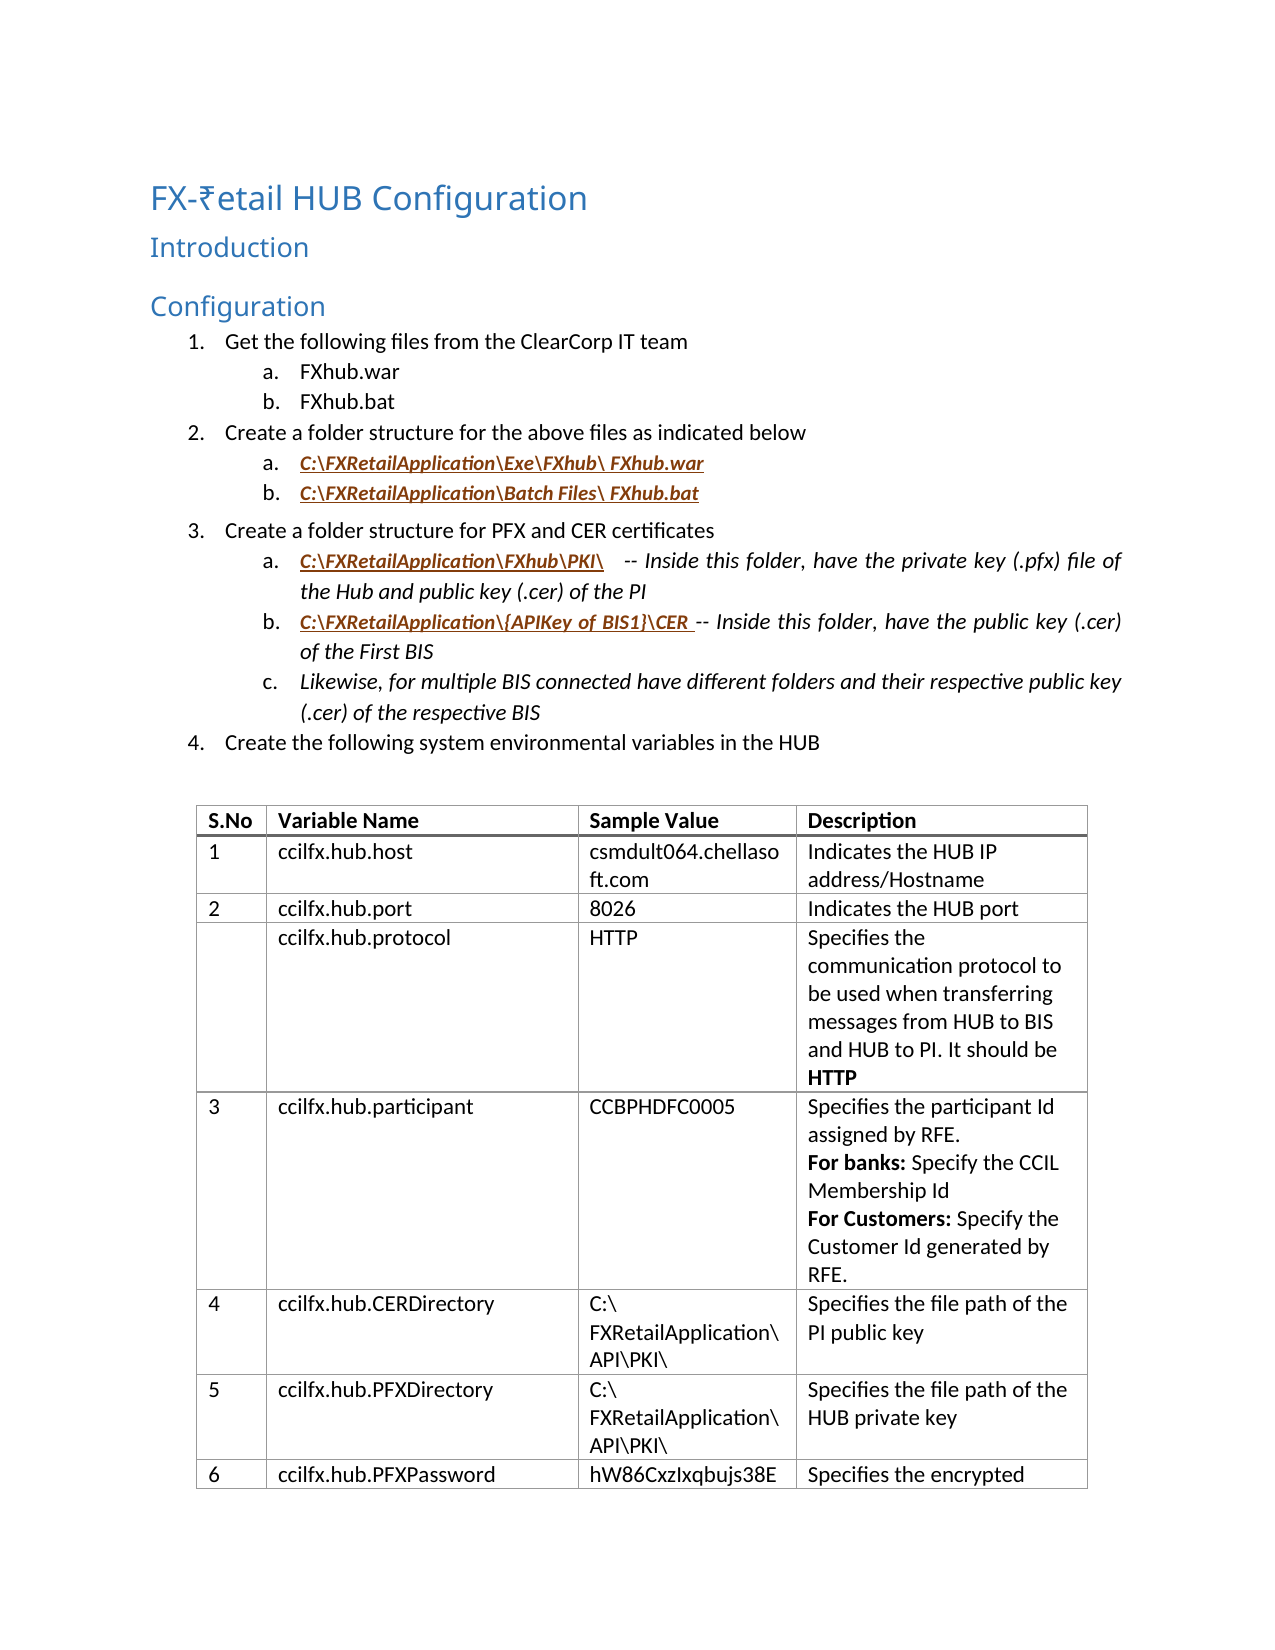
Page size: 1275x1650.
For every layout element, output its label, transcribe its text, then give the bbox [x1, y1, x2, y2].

table_cell C:\FXRetailApplication\API\PKI\ [579, 1290, 796, 1374]
table_cell 5 [197, 1375, 266, 1459]
table_cell ccilfx.hub.PFXDirectory [267, 1375, 578, 1459]
list C:\FXRetailApplication\Exe\FXhub\ FXhub.war [262, 448, 1125, 476]
table_header Sample Value [579, 806, 796, 834]
table_cell csmdult064.chellasoft.com [579, 837, 796, 893]
table_header Description [797, 806, 1087, 834]
list FXhub.war [262, 357, 1125, 385]
table_cell 3 [197, 1093, 266, 1288]
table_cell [267, 1460, 578, 1488]
list C:\FXRetailApplication\FXhub\PKI\ -- Inside this folder, have the private key (.pfx) file of the Hub and public key (.cer) of the PI [262, 547, 1125, 605]
list FXhub.bat [262, 387, 1125, 415]
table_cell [579, 1460, 796, 1488]
table_cell Indicates the HUB port [797, 894, 1087, 922]
table_header S.No [197, 806, 266, 834]
table_cell 4 [197, 1290, 266, 1374]
table_cell Specifies the file path of the PI public key [797, 1290, 1087, 1374]
table_cell Specifies the communication protocol to be used when transferring messages from HUB to BIS and HUB to PI. It should be HTTP [797, 923, 1087, 1091]
list Create a folder structure for PFX and CER certificates [187, 516, 1125, 544]
list Create a folder structure for the above files as indicated below [187, 418, 1125, 446]
list C:\FXRetailApplication\Batch Files\ FXhub.bat [262, 478, 1125, 506]
subtitle Introduction [150, 228, 1125, 265]
table_cell ccilfx.hub.CERDirectory [267, 1290, 578, 1374]
table_cell C:\FXRetailApplication\API\PKI\ [579, 1375, 796, 1459]
table_cell HTTP [579, 923, 796, 1091]
table_cell ccilfx.hub.participant [267, 1093, 578, 1288]
table_header Variable Name [267, 806, 578, 834]
table_cell CCBPHDFC0005 [579, 1093, 796, 1288]
table_cell Indicates the HUB IP address/Hostname [797, 837, 1087, 893]
subtitle Configuration [150, 287, 1125, 324]
table_cell ccilfx.hub.port [267, 894, 578, 922]
table_cell 8026 [579, 894, 796, 922]
table_cell Specifies the file path of the HUB private key [797, 1375, 1087, 1459]
table_cell ccilfx.hub.host [267, 837, 578, 893]
table_cell 6 [197, 1460, 266, 1488]
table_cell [797, 1460, 1087, 1488]
table_cell 2 [197, 894, 266, 922]
list C:\FXRetailApplication\{APIKey of BIS1}\CER -- Inside this folder, have the public key (.cer) of the First BIS [262, 607, 1125, 665]
table_cell ccilfx.hub.protocol [267, 923, 578, 1091]
list Get the following files from the ClearCorp IT team [187, 327, 1125, 355]
list Create the following system environmental variables in the HUB [187, 728, 1125, 756]
table_cell [197, 923, 266, 1091]
subtitle FX-₹etail HUB Configuration [150, 175, 1125, 220]
list Likewise, for multiple BIS connected have different folders and their respective public key (.cer) of the respective BIS [262, 667, 1125, 726]
table_cell Specifies the participant Id assigned by RFE. For banks: Specify the CCIL Membership Id For Customers: Specify the Customer Id generated by RFE. [797, 1093, 1087, 1288]
table_cell 1 [197, 837, 266, 893]
